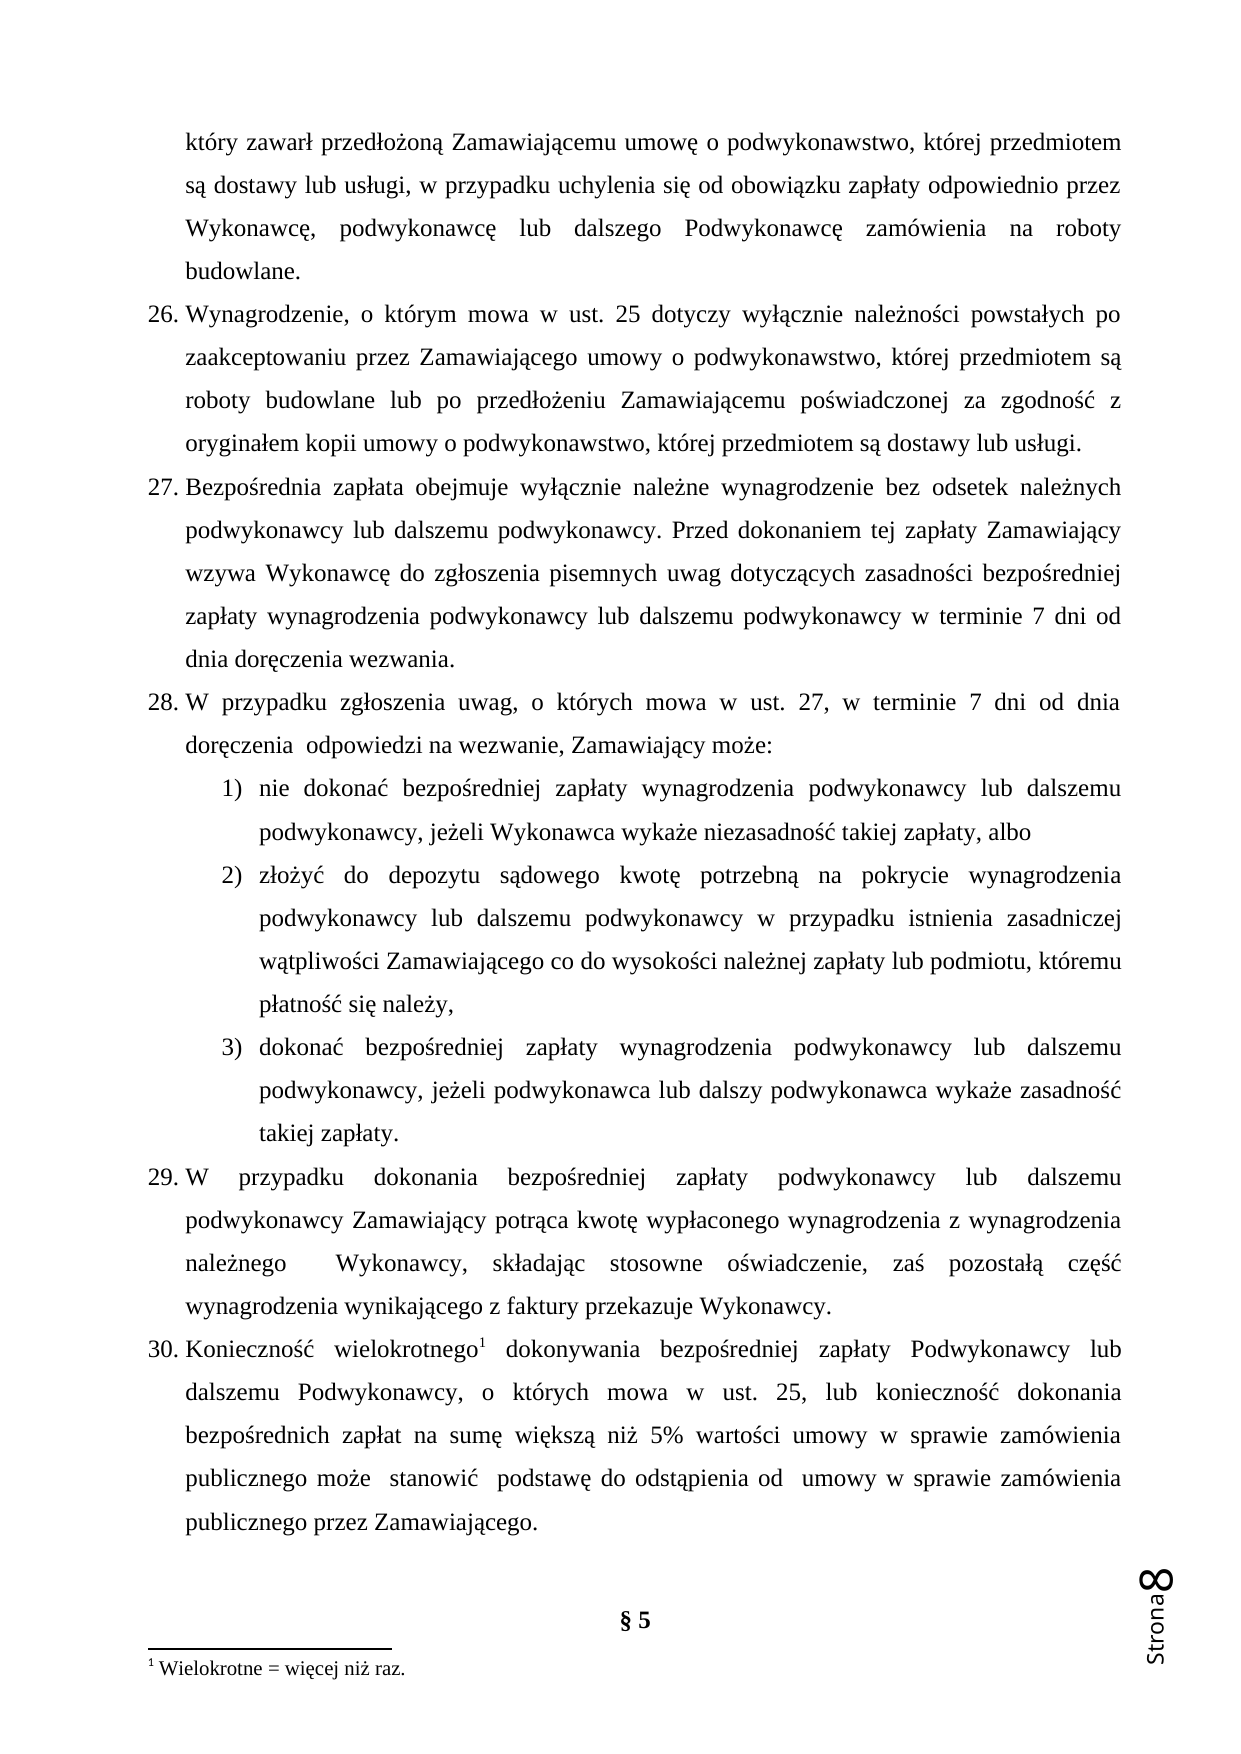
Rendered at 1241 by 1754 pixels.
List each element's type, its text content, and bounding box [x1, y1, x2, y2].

list W przypadku zgłoszenia uwag, o których mowa w ust. 27, w terminie 7 dni od dnia doręczenia odpowiedzi na wezwanie, Zamawiający może: [148, 687, 1122, 759]
list Wynagrodzenie, o którym mowa w ust. 25 dotyczy wyłącznie należności powstałych po zaakceptowaniu przez Zamawiającego umowy o podwykonawstwo, której przedmiotem są roboty budowlane lub po przedłożeniu Zamawiającemu poświadczonej za zgodność z oryginałem kopii umowy o podwykonawstwo, której przedmiotem są dostawy lub usługi. [148, 299, 1122, 457]
list złożyć do depozytu sądowego kwotę potrzebną na pokrycie wynagrodzenia podwykonawcy lub dalszemu podwykonawcy w przypadku istnienia zasadniczej wątpliwości Zamawiającego co do wysokości należnej zapłaty lub podmiotu, któremu płatność się należy, [221, 860, 1122, 1018]
list W przypadku dokonania bezpośredniej zapłaty podwykonawcy lub dalszemu podwykonawcy Zamawiający potrąca kwotę wypłaconego wynagrodzenia z wynagrodzenia należnego Wykonawcy, składając stosowne oświadczenie, zaś pozostałą część wynagrodzenia wynikającego z faktury przekazuje Wykonawcy. [148, 1162, 1122, 1320]
list nie dokonać bezpośredniej zapłaty wynagrodzenia podwykonawcy lub dalszemu podwykonawcy, jeżeli Wykonawca wykaże niezasadność takiej zapłaty, albo [221, 773, 1122, 845]
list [148, 127, 1122, 285]
list dokonać bezpośredniej zapłaty wynagrodzenia podwykonawcy lub dalszemu podwykonawcy, jeżeli podwykonawca lub dalszy podwykonawca wykaże zasadność takiej zapłaty. [221, 1032, 1122, 1147]
list Bezpośrednia zapłata obejmuje wyłącznie należne wynagrodzenie bez odsetek należnych podwykonawcy lub dalszemu podwykonawcy. Przed dokonaniem tej zapłaty Zamawiający wzywa Wykonawcę do zgłoszenia pisemnych uwag dotyczących zasadności bezpośredniej zapłaty wynagrodzenia podwykonawcy lub dalszemu podwykonawcy w terminie 7 dni od dnia doręczenia wezwania. [148, 472, 1122, 673]
list Konieczność wielokrotnego dokonywania bezpośredniej zapłaty Podwykonawcy lub dalszemu Podwykonawcy, o których mowa w ust. 25, lub konieczność dokonania bezpośrednich zapłat na sumę większą niż 5% wartości umowy w sprawie zamówienia publicznego może stanowić podstawę do odstąpienia od umowy w sprawie zamówienia publicznego przez Zamawiającego. [148, 1334, 1122, 1535]
text § 5 [148, 1605, 1122, 1634]
